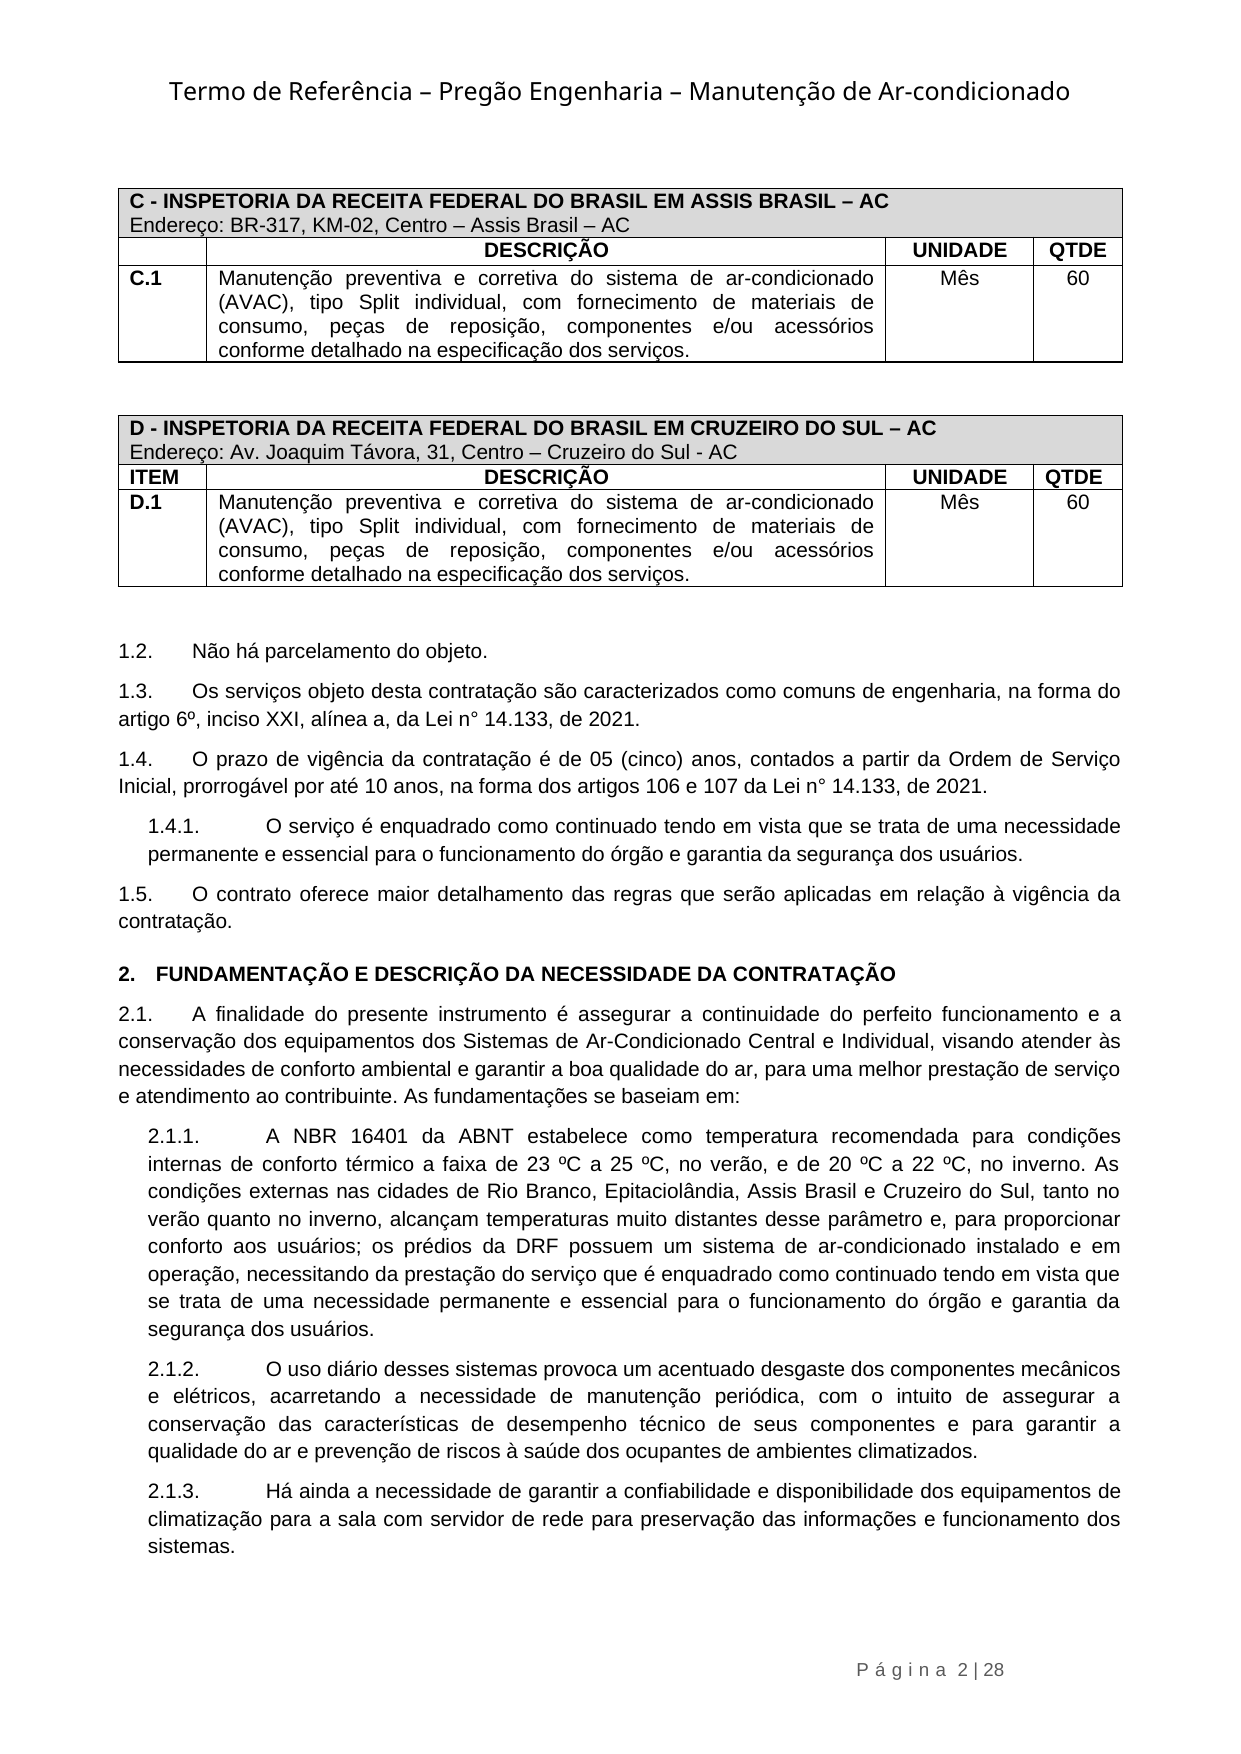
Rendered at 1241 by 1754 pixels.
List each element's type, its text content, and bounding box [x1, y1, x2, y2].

text Há ainda a necessidade de garantir a confiabilidade e disponibilidade dos equipamentos de climatização para a sala com servidor de rede para preservação das informações e funcionamento dos sistemas. [148, 1479, 1122, 1558]
table_cell D.1 [119, 490, 206, 586]
table_header C - INSPETORIA DA RECEITA FEDERAL DO BRASIL EM ASSIS BRASIL – AC Endereço: BR-317, KM-02, Centro – Assis Brasil – AC [119, 189, 1122, 237]
table_cell [119, 238, 206, 264]
text O serviço é enquadrado como continuado tendo em vista que se trata de uma necessidade permanente e essencial para o funcionamento do órgão e garantia da segurança dos usuários. [148, 814, 1122, 866]
table_cell DESCRIÇÃO [207, 465, 885, 489]
table_cell Mês [886, 266, 1033, 361]
text A NBR 16401 da ABNT estabelece como temperatura recomendada para condições internas de conforto térmico a faixa de 23 ºC a 25 ºC, no verão, e de 20 ºC a 22 ºC, no inverno. As condições externas nas cidades de Rio Branco, Epitaciolândia, Assis Brasil e Cruzeiro do Sul, tanto no verão quanto no inverno, alcançam temperaturas muito distantes desse parâmetro e, para proporcionar conforto aos usuários; os prédios da DRF possuem um sistema de ar-condicionado instalado e em operação, necessitando da prestação do serviço que é enquadrado como continuado tendo em vista que se trata de uma necessidade permanente e essencial para o funcionamento do órgão e garantia da segurança dos usuários. [148, 1124, 1122, 1341]
table_cell ITEM [119, 465, 206, 489]
table_cell QTDE [1034, 465, 1122, 489]
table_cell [207, 266, 885, 361]
table_cell 60 [1034, 266, 1122, 361]
text FUNDAMENTAÇÃO E DESCRIÇÃO DA NECESSIDADE DA CONTRATAÇÃO [118, 962, 1122, 986]
table_cell UNIDADE [886, 238, 1033, 264]
table_cell DESCRIÇÃO [207, 238, 885, 264]
text A finalidade do presente instrumento é assegurar a continuidade do perfeito funcionamento e a conservação dos equipamentos dos Sistemas de Ar-Condicionado Central e Individual, visando atender às necessidades de conforto ambiental e garantir a boa qualidade do ar, para uma melhor prestação de serviço e atendimento ao contribuinte. As fundamentações se baseiam em: [118, 1002, 1122, 1108]
table_cell C.1 [119, 266, 206, 361]
table_cell QTDE [1034, 238, 1122, 264]
text Não há parcelamento do objeto. [118, 639, 1122, 663]
table_cell Mês [886, 490, 1033, 586]
text O uso diário desses sistemas provoca um acentuado desgaste dos componentes mecânicos e elétricos, acarretando a necessidade de manutenção periódica, com o intuito de assegurar a conservação das características de desempenho técnico de seus componentes e para garantir a qualidade do ar e prevenção de riscos à saúde dos ocupantes de ambientes climatizados. [148, 1357, 1122, 1463]
table_cell 60 [1034, 490, 1122, 586]
table_cell UNIDADE [886, 465, 1033, 489]
text Os serviços objeto desta contratação são caracterizados como comuns de engenharia, na forma do artigo 6º, inciso XXI, alínea a, da Lei n° 14.133, de 2021. [118, 679, 1122, 731]
text O contrato oferece maior detalhamento das regras que serão aplicadas em relação à vigência da contratação. [118, 882, 1122, 933]
text O prazo de vigência da contratação é de 05 (cinco) anos, contados a partir da Ordem de Serviço Inicial, prorrogável por até 10 anos, na forma dos artigos 106 e 107 da Lei n° 14.133, de 2021. [118, 747, 1122, 798]
table_header D - INSPETORIA DA RECEITA FEDERAL DO BRASIL EM CRUZEIRO DO SUL – AC Endereço: Av. Joaquim Távora, 31, Centro – Cruzeiro do Sul - AC [119, 416, 1122, 464]
